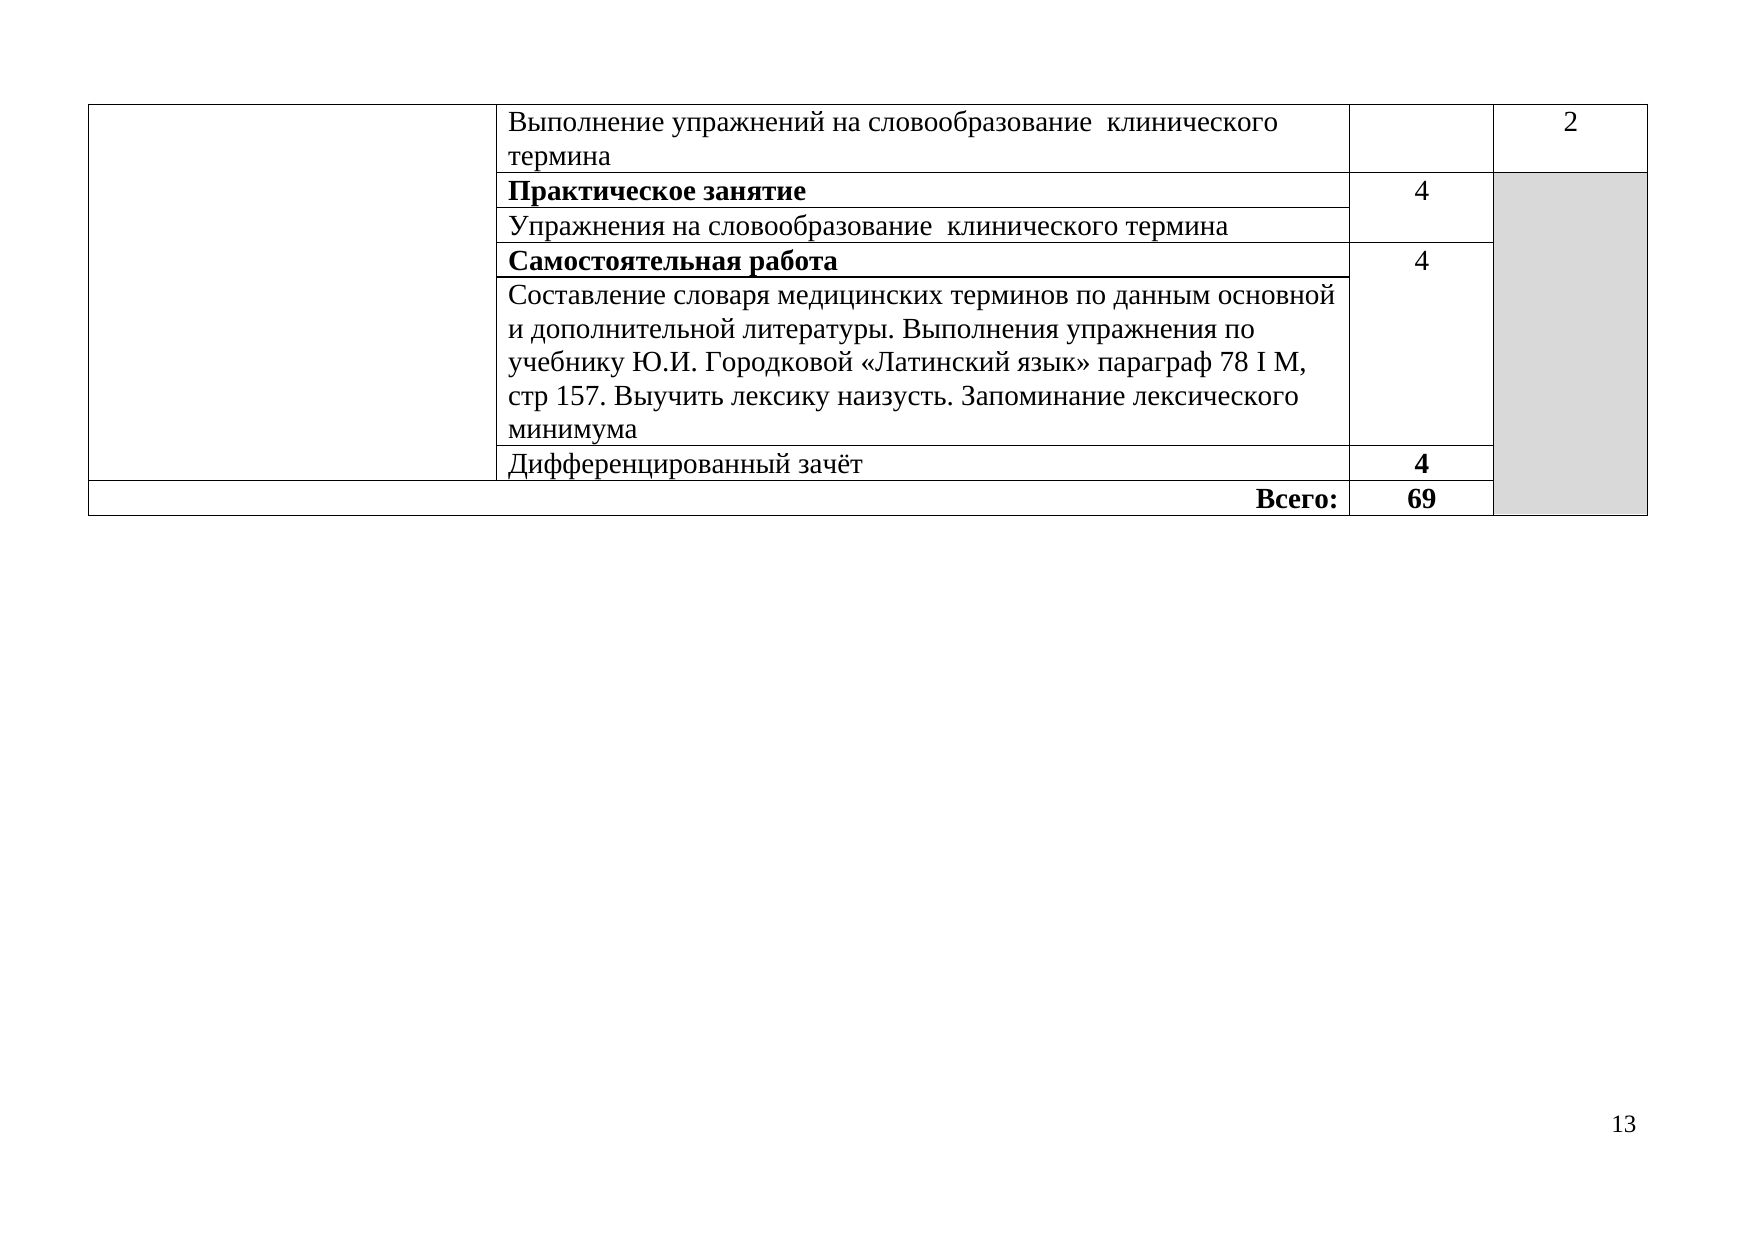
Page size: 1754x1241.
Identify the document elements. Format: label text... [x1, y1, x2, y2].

table_cell 4 [1350, 446, 1493, 480]
table_cell Дифференцированный зачёт [497, 446, 1349, 480]
table_cell Выполнение упражнений на словообразование клинического термина [497, 105, 1349, 172]
table_cell [1494, 173, 1647, 514]
table_cell 69 [1350, 481, 1493, 514]
table_cell Упражнения на словообразование клинического термина [497, 208, 1349, 242]
table_cell Составление словаря медицинских терминов по данным основной и дополнительной литературы. Выполнения упражнения по учебнику Ю.И. Городковой «Латинский язык» параграф 78 I М, стр 157. Выучить лексику наизусть. Запоминание лексического минимума [497, 278, 1349, 445]
table_cell Всего: [89, 481, 1349, 514]
table_cell Практическое занятие [497, 173, 1349, 207]
table_cell 4 [1350, 243, 1493, 445]
table_cell 4 [1350, 173, 1493, 242]
table_cell Самостоятельная работа [497, 243, 1349, 276]
table_cell 2 [1494, 105, 1647, 172]
